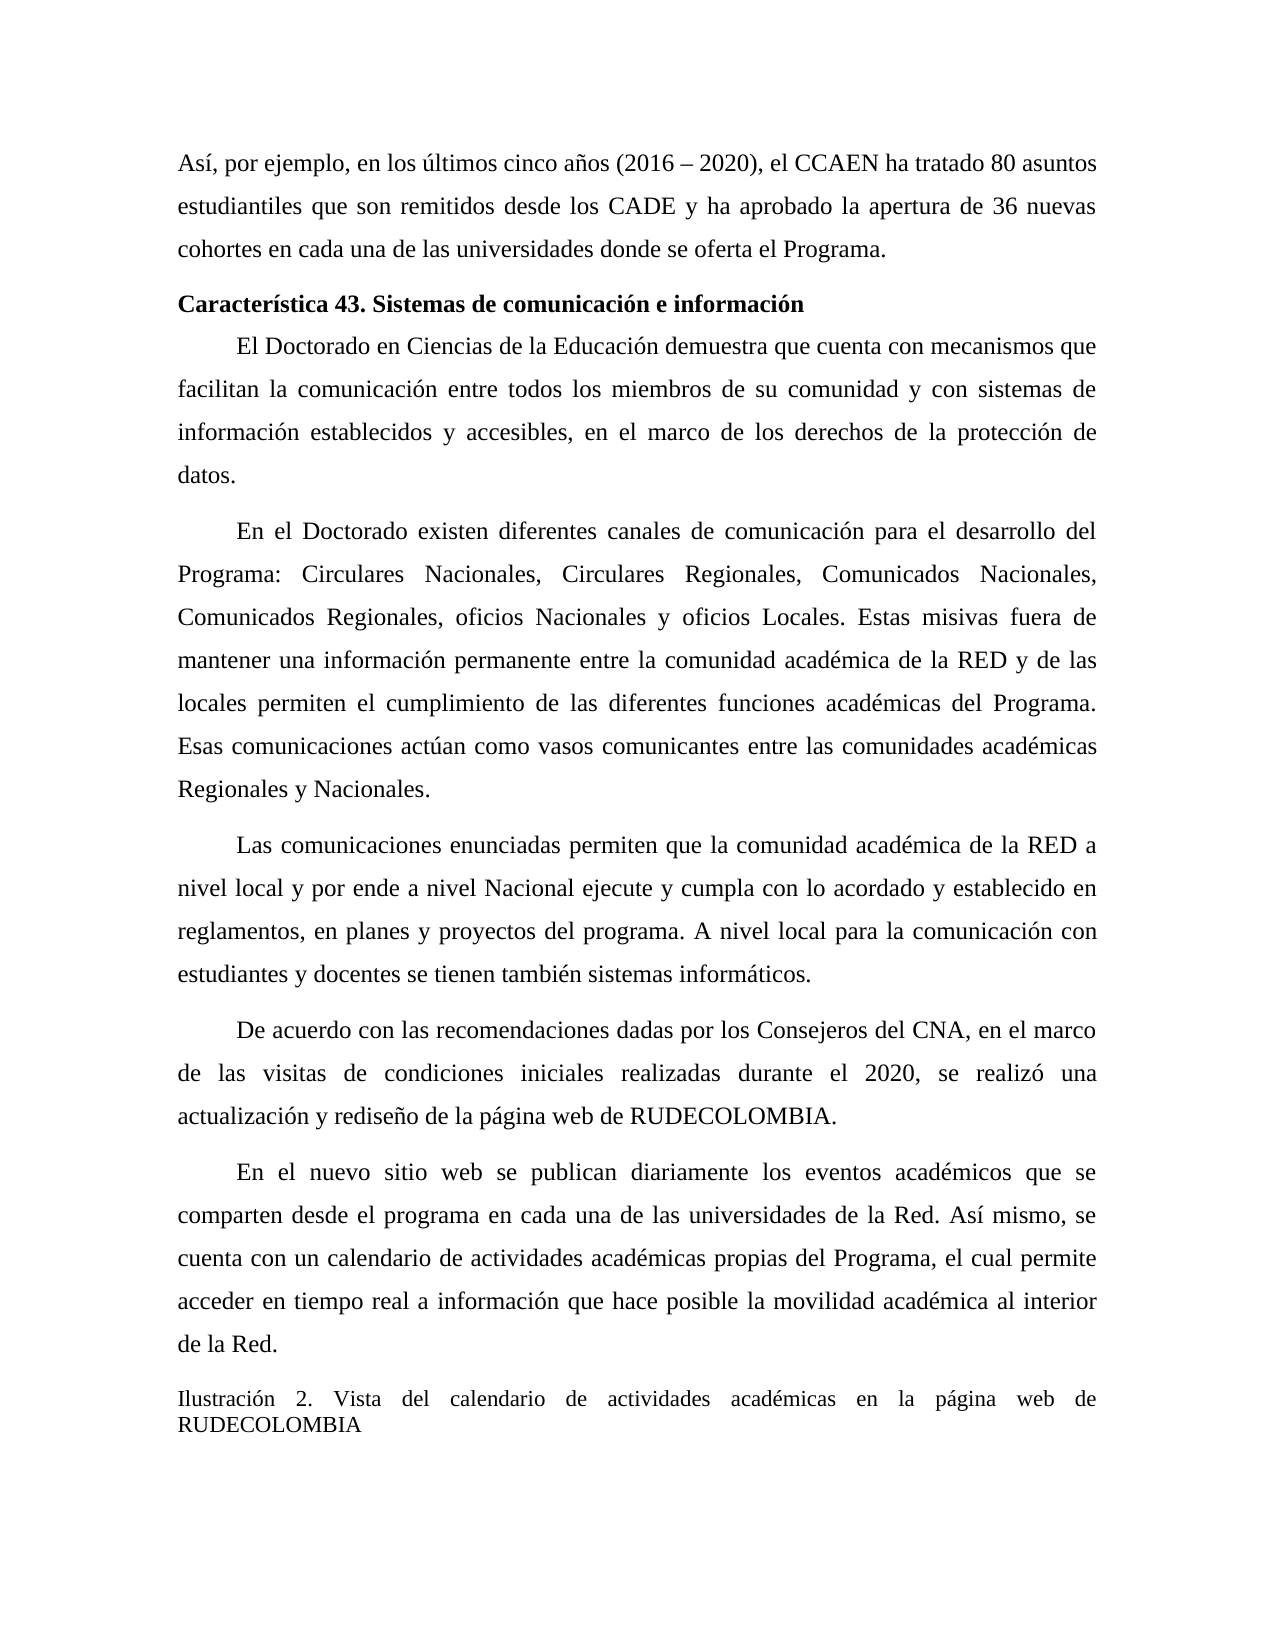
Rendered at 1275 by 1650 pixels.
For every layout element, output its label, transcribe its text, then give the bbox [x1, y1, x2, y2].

text Así, por ejemplo, en los últimos cinco años (2016 – 2020), el CCAEN ha tratado 80 asuntos estudiantiles que son remitidos desde los CADE y ha aprobado la apertura de 36 nuevas cohortes en cada una de las universidades donde se oferta el Programa. [177, 148, 1098, 263]
text De acuerdo con las recomendaciones dadas por los Consejeros del CNA, en el marco de las visitas de condiciones iniciales realizadas durante el 2020, se realizó una actualización y rediseño de la página web de RUDECOLOMBIA. [177, 1015, 1098, 1130]
text En el nuevo sitio web se publican diariamente los eventos académicos que se comparten desde el programa en cada una de las universidades de la Red. Así mismo, se cuenta con un calendario de actividades académicas propias del Programa, el cual permite acceder en tiempo real a información que hace posible la movilidad académica al interior de la Red. [177, 1157, 1098, 1358]
text En el Doctorado existen diferentes canales de comunicación para el desarrollo del Programa: Circulares Nacionales, Circulares Regionales, Comunicados Nacionales, Comunicados Regionales, oficios Nacionales y oficios Locales. Estas misivas fuera de mantener una información permanente entre la comunidad académica de la RED y de las locales permiten el cumplimiento de las diferentes funciones académicas del Programa. Esas comunicaciones actúan como vasos comunicantes entre las comunidades académicas Regionales y Nacionales. [177, 516, 1098, 803]
text Las comunicaciones enunciadas permiten que la comunidad académica de la RED a nivel local y por ende a nivel Nacional ejecute y cumpla con lo acordado y establecido en reglamentos, en planes y proyectos del programa. A nivel local para la comunicación con estudiantes y docentes se tienen también sistemas informáticos. [177, 830, 1098, 988]
text Característica 43. Sistemas de comunicación e información [177, 289, 1098, 318]
text Ilustración 2. Vista del calendario de actividades académicas en la página web de RUDECOLOMBIA [177, 1385, 1098, 1438]
text El Doctorado en Ciencias de la Educación demuestra que cuenta con mecanismos que facilitan la comunicación entre todos los miembros de su comunidad y con sistemas de información establecidos y accesibles, en el marco de los derechos de la protección de datos. [177, 331, 1098, 489]
